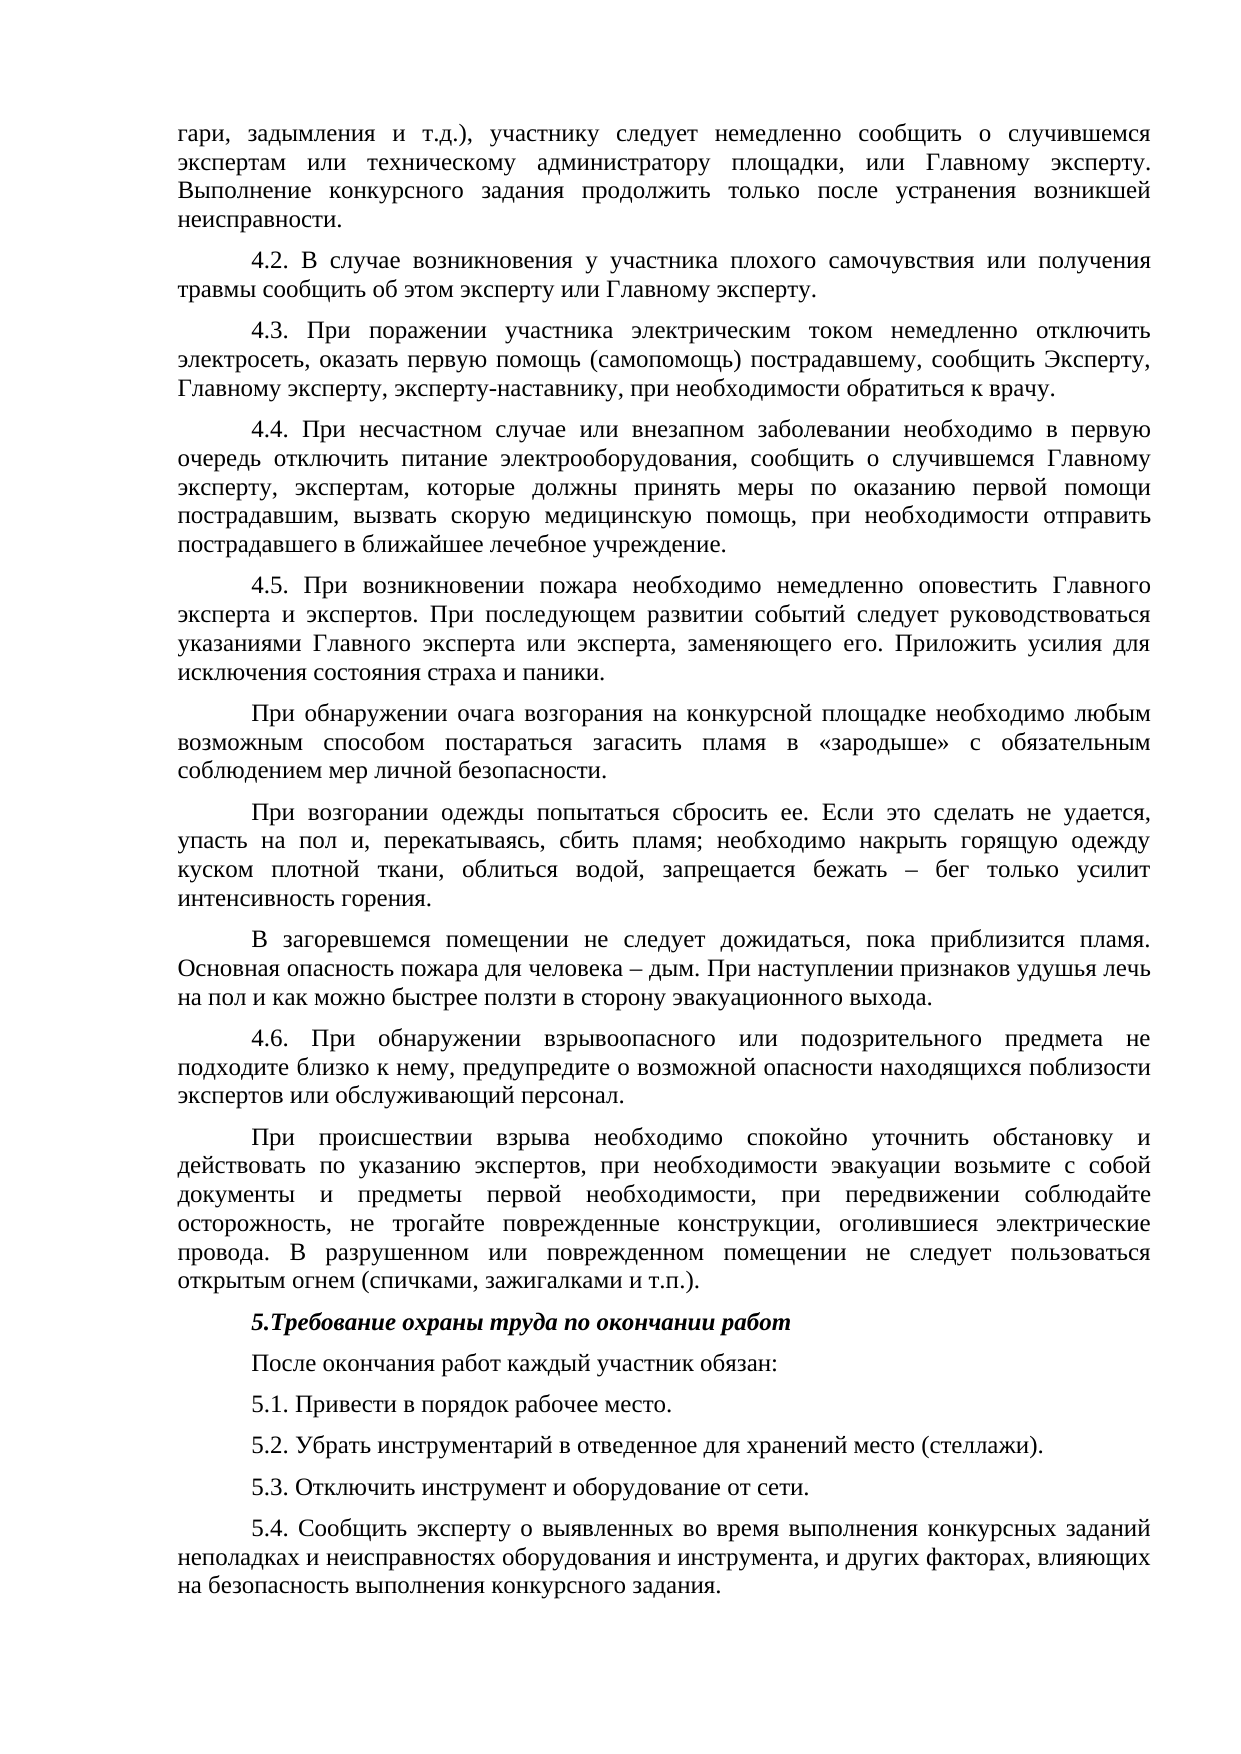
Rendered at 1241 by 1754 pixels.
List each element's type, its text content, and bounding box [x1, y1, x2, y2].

text 5.1. Привести в порядок рабочее место. [177, 1389, 1152, 1418]
text После окончания работ каждый участник обязан: [177, 1348, 1152, 1377]
text 5.3. Отключить инструмент и оборудование от сети. [177, 1472, 1152, 1501]
text При происшествии взрыва необходимо спокойно уточнить обстановку и действовать по указанию экспертов, при необходимости эвакуации возьмите с собой документы и предметы первой необходимости, при передвижении соблюдайте осторожность, не трогайте поврежденные конструкции, оголившиеся электрические провода. В разрушенном или поврежденном помещении не следует пользоваться открытым огнем (спичками, зажигалками и т.п.). [177, 1122, 1152, 1294]
text 4.2. В случае возникновения у участника плохого самочувствия или получения травмы сообщить об этом эксперту или Главному эксперту. [177, 246, 1152, 303]
text 4.3. При поражении участника электрическим током немедленно отключить электросеть, оказать первую помощь (самопомощь) пострадавшему, сообщить Эксперту, Главному эксперту, эксперту-наставнику, при необходимости обратиться к врачу. [177, 316, 1152, 402]
text 5.4. Сообщить эксперту о выявленных во время выполнения конкурсных заданий неполадках и неисправностях оборудования и инструмента, и других факторах, влияющих на безопасность выполнения конкурсного задания. [177, 1513, 1152, 1599]
text 5.Требование охраны труда по окончании работ [177, 1307, 1152, 1336]
text При обнаружении очага возгорания на конкурсной площадке необходимо любым возможным способом постараться загасить пламя в «зародыше» с обязательным соблюдением мер личной безопасности. [177, 698, 1152, 784]
text 5.2. Убрать инструментарий в отведенное для хранений место (стеллажи). [177, 1431, 1152, 1459]
text При возгорании одежды попытаться сбросить ее. Если это сделать не удается, упасть на пол и, перекатываясь, сбить пламя; необходимо накрыть горящую одежду куском плотной ткани, облиться водой, запрещается бежать – бег только усилит интенсивность горения. [177, 797, 1152, 912]
text 4.4. При несчастном случае или внезапном заболевании необходимо в первую очередь отключить питание электрооборудования, сообщить о случившемся Главному эксперту, экспертам, которые должны принять меры по оказанию первой помощи пострадавшим, вызвать скорую медицинскую помощь, при необходимости отправить пострадавшего в ближайшее лечебное учреждение. [177, 414, 1152, 558]
text 4.6. При обнаружении взрывоопасного или подозрительного предмета не подходите близко к нему, предупредите о возможной опасности находящихся поблизости экспертов или обслуживающий персонал. [177, 1023, 1152, 1109]
text 4.5. При возникновении пожара необходимо немедленно оповестить Главного эксперта и экспертов. При последующем развитии событий следует руководствоваться указаниями Главного эксперта или эксперта, заменяющего его. Приложить усилия для исключения состояния страха и паники. [177, 571, 1152, 686]
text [177, 118, 1152, 233]
text В загоревшемся помещении не следует дожидаться, пока приблизится пламя. Основная опасность пожара для человека – дым. При наступлении признаков удушья лечь на пол и как можно быстрее ползти в сторону эвакуационного выхода. [177, 924, 1152, 1011]
